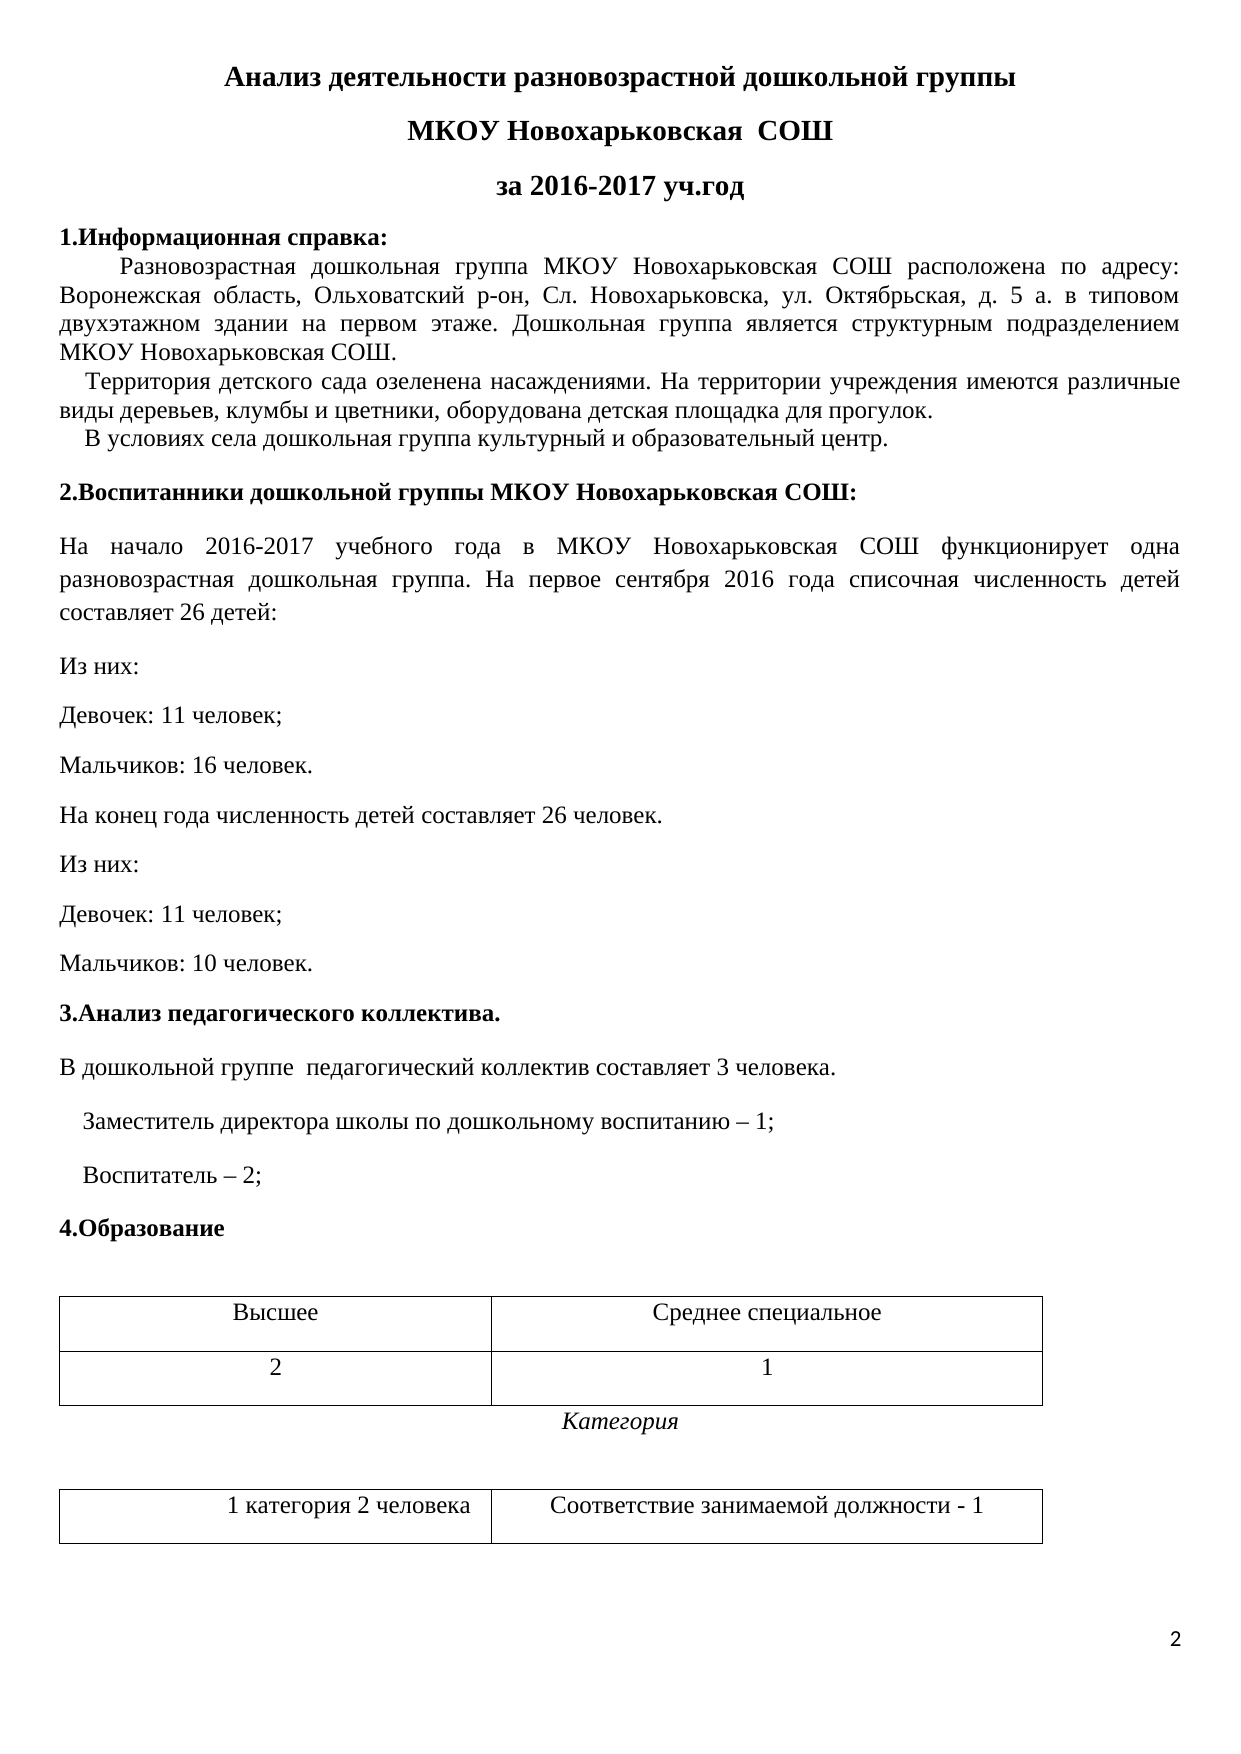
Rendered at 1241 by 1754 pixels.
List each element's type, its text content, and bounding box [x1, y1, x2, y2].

text МКОУ Новохарьковская СОШ [59, 113, 1181, 147]
text Заместитель директора школы по дошкольному воспитанию – 1; [82, 1106, 1181, 1134]
text Разновозрастная дошкольная группа МКОУ Новохарьковская СОШ расположена по адресу: Воронежская область, Ольховатский р-он, Сл. Новохарьковска, ул. Октябрьская, д. 5 а. в типовом двухэтажном здании на первом этаже. Дошкольная группа является структурным подразделением МКОУ Новохарьковская СОШ. [59, 251, 1181, 366]
table_cell 2 [60, 1352, 491, 1405]
text Территория детского сада озеленена насаждениями. На территории учреждения имеются различные виды деревьев, клумбы и цветники, оборудована детская площадка для прогулок. [59, 366, 1181, 423]
subtitle Категория [59, 1406, 1181, 1435]
text В условиях села дошкольная группа культурный и образовательный центр. [59, 423, 1181, 452]
table_header Высшее [60, 1297, 491, 1351]
text Из них: [59, 849, 1181, 878]
text 2.Воспитанники дошкольной группы МКОУ Новохарьковская СОШ: [59, 477, 1181, 506]
text Воспитатель – 2; [82, 1160, 1181, 1188]
text Мальчиков: 16 человек. [59, 750, 1181, 779]
text Девочек: 11 человек; [59, 899, 1181, 928]
text В дошкольной группе педагогический коллектив составляет 3 человека. [59, 1052, 1181, 1081]
text На конец года численность детей составляет 26 человек. [59, 800, 1181, 828]
subtitle 4.Образование [59, 1213, 1181, 1242]
text На начало 2016-2017 учебного года в МКОУ Новохарьковская СОШ функционирует одна разновозрастная дошкольная группа. На первое сентября 2016 года списочная численность детей составляет 26 детей: [59, 531, 1181, 626]
text 1.Информационная справка: [59, 222, 1181, 251]
table_header Соответствие занимаемой должности - 1 [492, 1490, 1042, 1543]
text Мальчиков: 10 человек. [59, 948, 1181, 977]
table_header Среднее специальное [492, 1297, 1042, 1351]
text Из них: [59, 651, 1181, 680]
table_header 1 категория 2 человека [60, 1490, 491, 1543]
text Анализ деятельности разновозрастной дошкольной группы [59, 59, 1181, 93]
text 3.Анализ педагогического коллектива. [59, 998, 1181, 1027]
text за 2016-2017 уч.год [59, 168, 1181, 201]
text Девочек: 11 человек; [59, 701, 1181, 729]
table_cell 1 [492, 1352, 1042, 1405]
